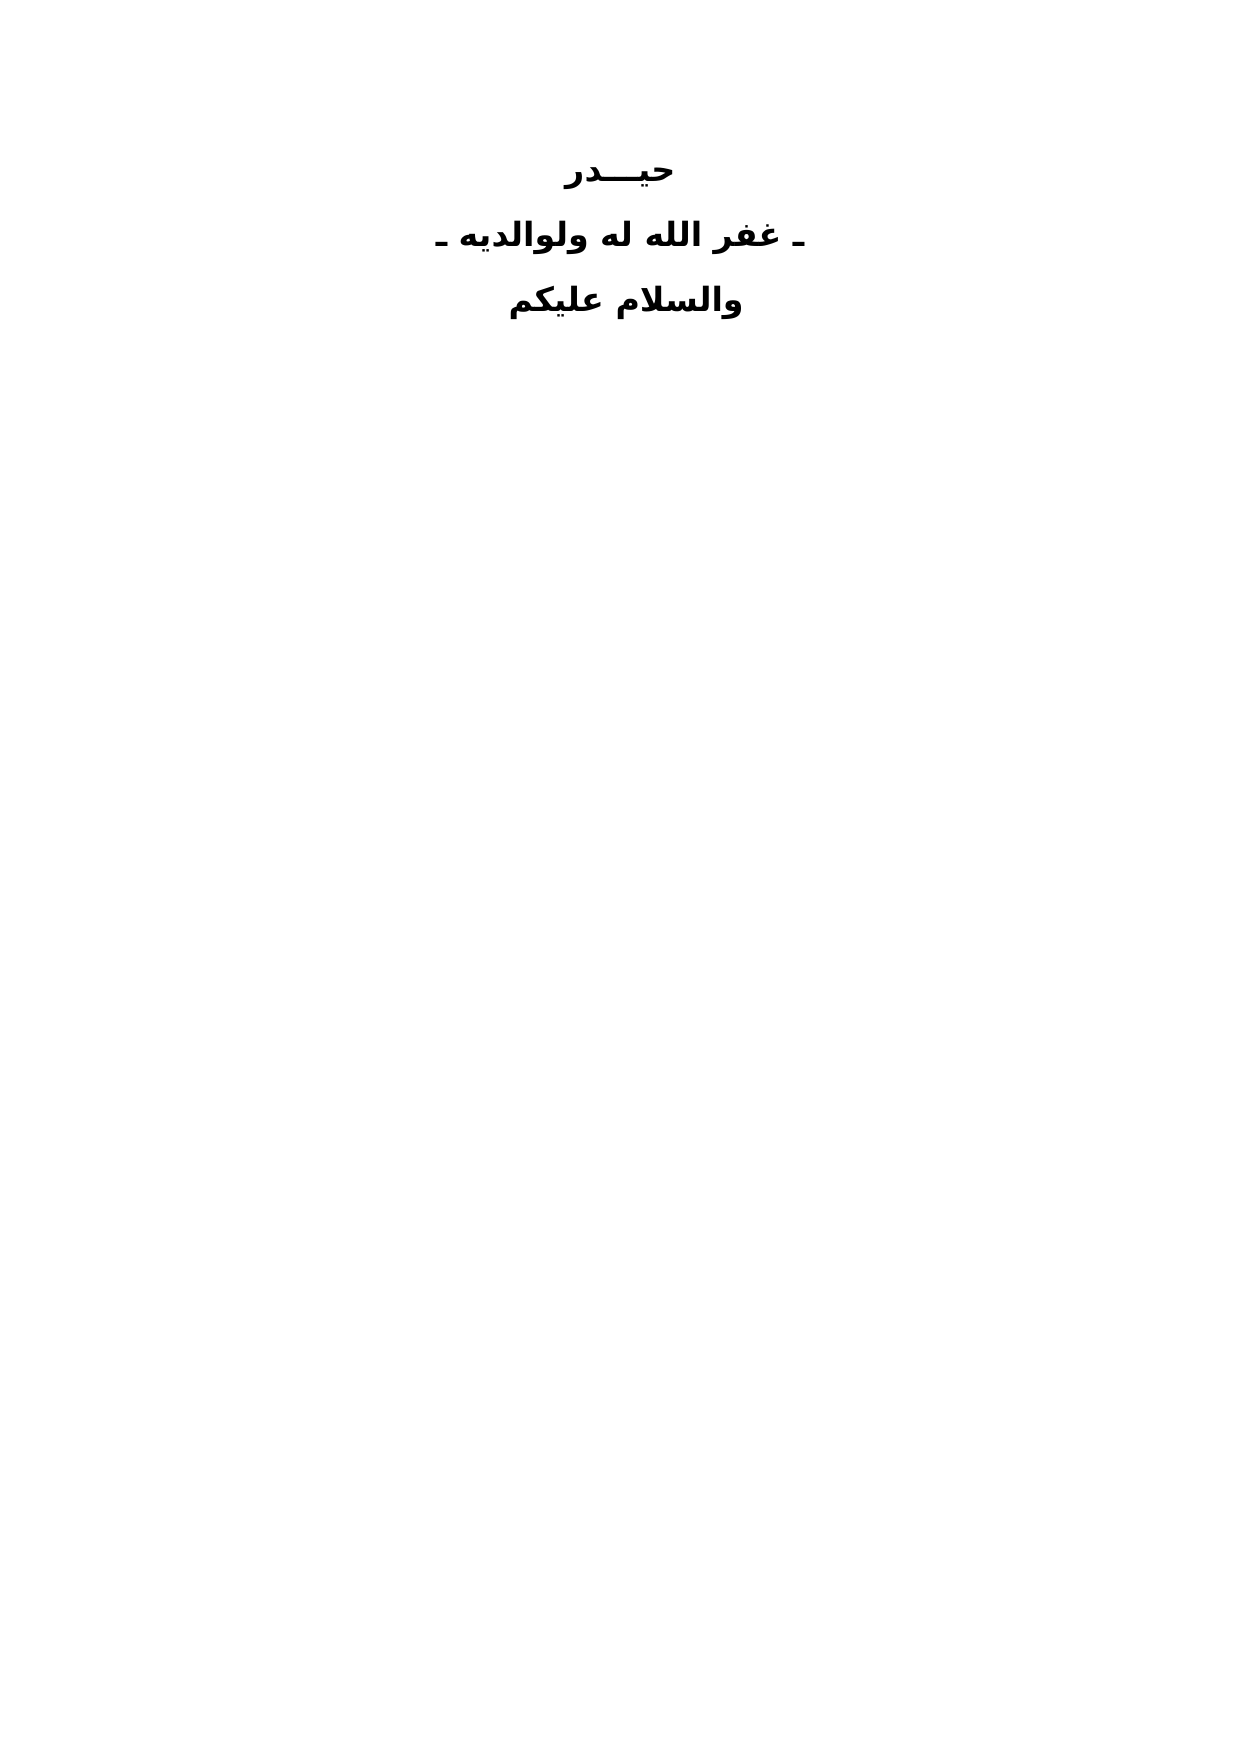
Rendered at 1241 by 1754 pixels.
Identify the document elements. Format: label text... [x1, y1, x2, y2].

text ـ غفر الله له ولوالديه ـ [187, 215, 1053, 254]
text والسلام عليكم [187, 281, 1053, 320]
text حيـــدر [187, 150, 1053, 189]
